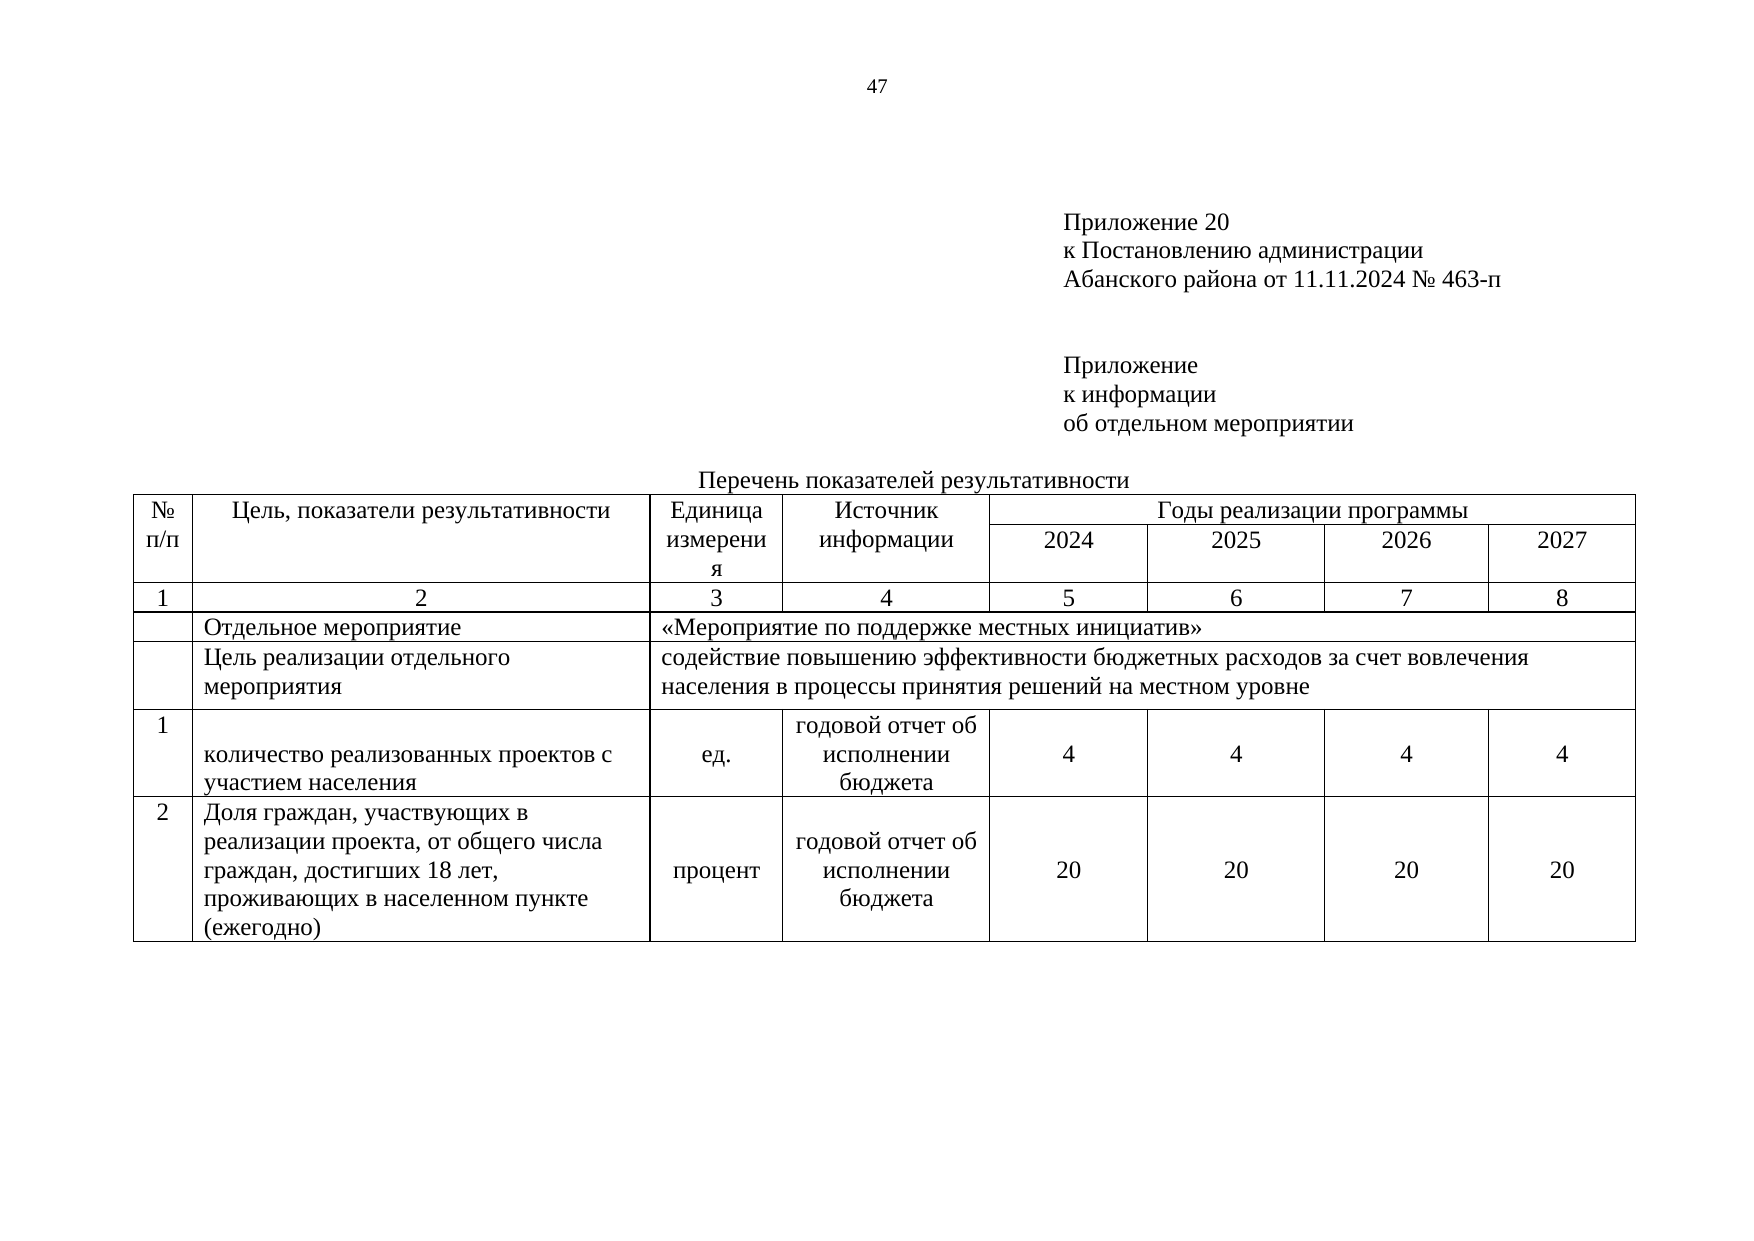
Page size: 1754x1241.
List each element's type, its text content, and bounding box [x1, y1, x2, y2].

table_cell 4 [1148, 710, 1324, 796]
table_header Годы реализации программы [990, 495, 1635, 524]
table_cell 8 [1489, 583, 1635, 611]
table_cell 20 [990, 797, 1147, 941]
table_cell 4 [783, 583, 989, 611]
table_cell 2 [134, 797, 192, 941]
table_cell 2027 [1489, 525, 1635, 582]
table_cell 20 [1325, 797, 1488, 941]
table_cell [134, 642, 192, 709]
text Приложение [1063, 351, 1636, 379]
table_cell 4 [990, 710, 1147, 796]
text Перечень показателей результативности [118, 466, 1636, 494]
table_cell Цель реализации отдельного мероприятия [193, 642, 649, 709]
table_cell годовой отчет об исполнении бюджета [783, 710, 989, 796]
table_cell 2025 [1148, 525, 1324, 582]
table_cell 7 [1325, 583, 1488, 611]
table_cell 20 [1489, 797, 1635, 941]
table_cell количество реализованных проектов с участием населения [193, 710, 649, 796]
text Приложение 20 [1063, 207, 1636, 236]
table_cell 2 [193, 583, 649, 611]
table_cell 6 [1148, 583, 1324, 611]
table_header Единица измерения [651, 495, 782, 582]
text об отдельном мероприятии [1063, 408, 1636, 437]
table_cell 4 [1489, 710, 1635, 796]
table_cell 2026 [1325, 525, 1488, 582]
table_cell 1 [134, 710, 192, 796]
table_cell Отдельное мероприятие [193, 613, 649, 641]
table_cell 3 [651, 583, 782, 611]
table_header Источник информации [783, 495, 989, 582]
table_cell 2024 [990, 525, 1147, 582]
table_cell содействие повышению эффективности бюджетных расходов за счет вовлечения населения в процессы принятия решений на местном уровне [651, 642, 1635, 709]
text Абанского района от 11.11.2024 № 463-п [1063, 264, 1636, 293]
table_cell 4 [1325, 710, 1488, 796]
table_cell [134, 613, 192, 641]
table_header Цель, показатели результативности [193, 495, 649, 582]
table_cell ед. [651, 710, 782, 796]
text к Постановлению администрации [1063, 236, 1636, 264]
table_cell Доля граждан, участвующих в реализации проекта, от общего числа граждан, достигших 18 лет, проживающих в населенном пункте (ежегодно) [193, 797, 649, 941]
table_cell 20 [1148, 797, 1324, 941]
text к информации [1063, 379, 1636, 408]
table_cell 1 [134, 583, 192, 611]
table_header № п/п [134, 495, 192, 582]
table_cell годовой отчет об исполнении бюджета [783, 797, 989, 941]
table_cell 5 [990, 583, 1147, 611]
table_cell процент [651, 797, 782, 941]
table_cell «Мероприятие по поддержке местных инициатив» [651, 613, 1635, 641]
